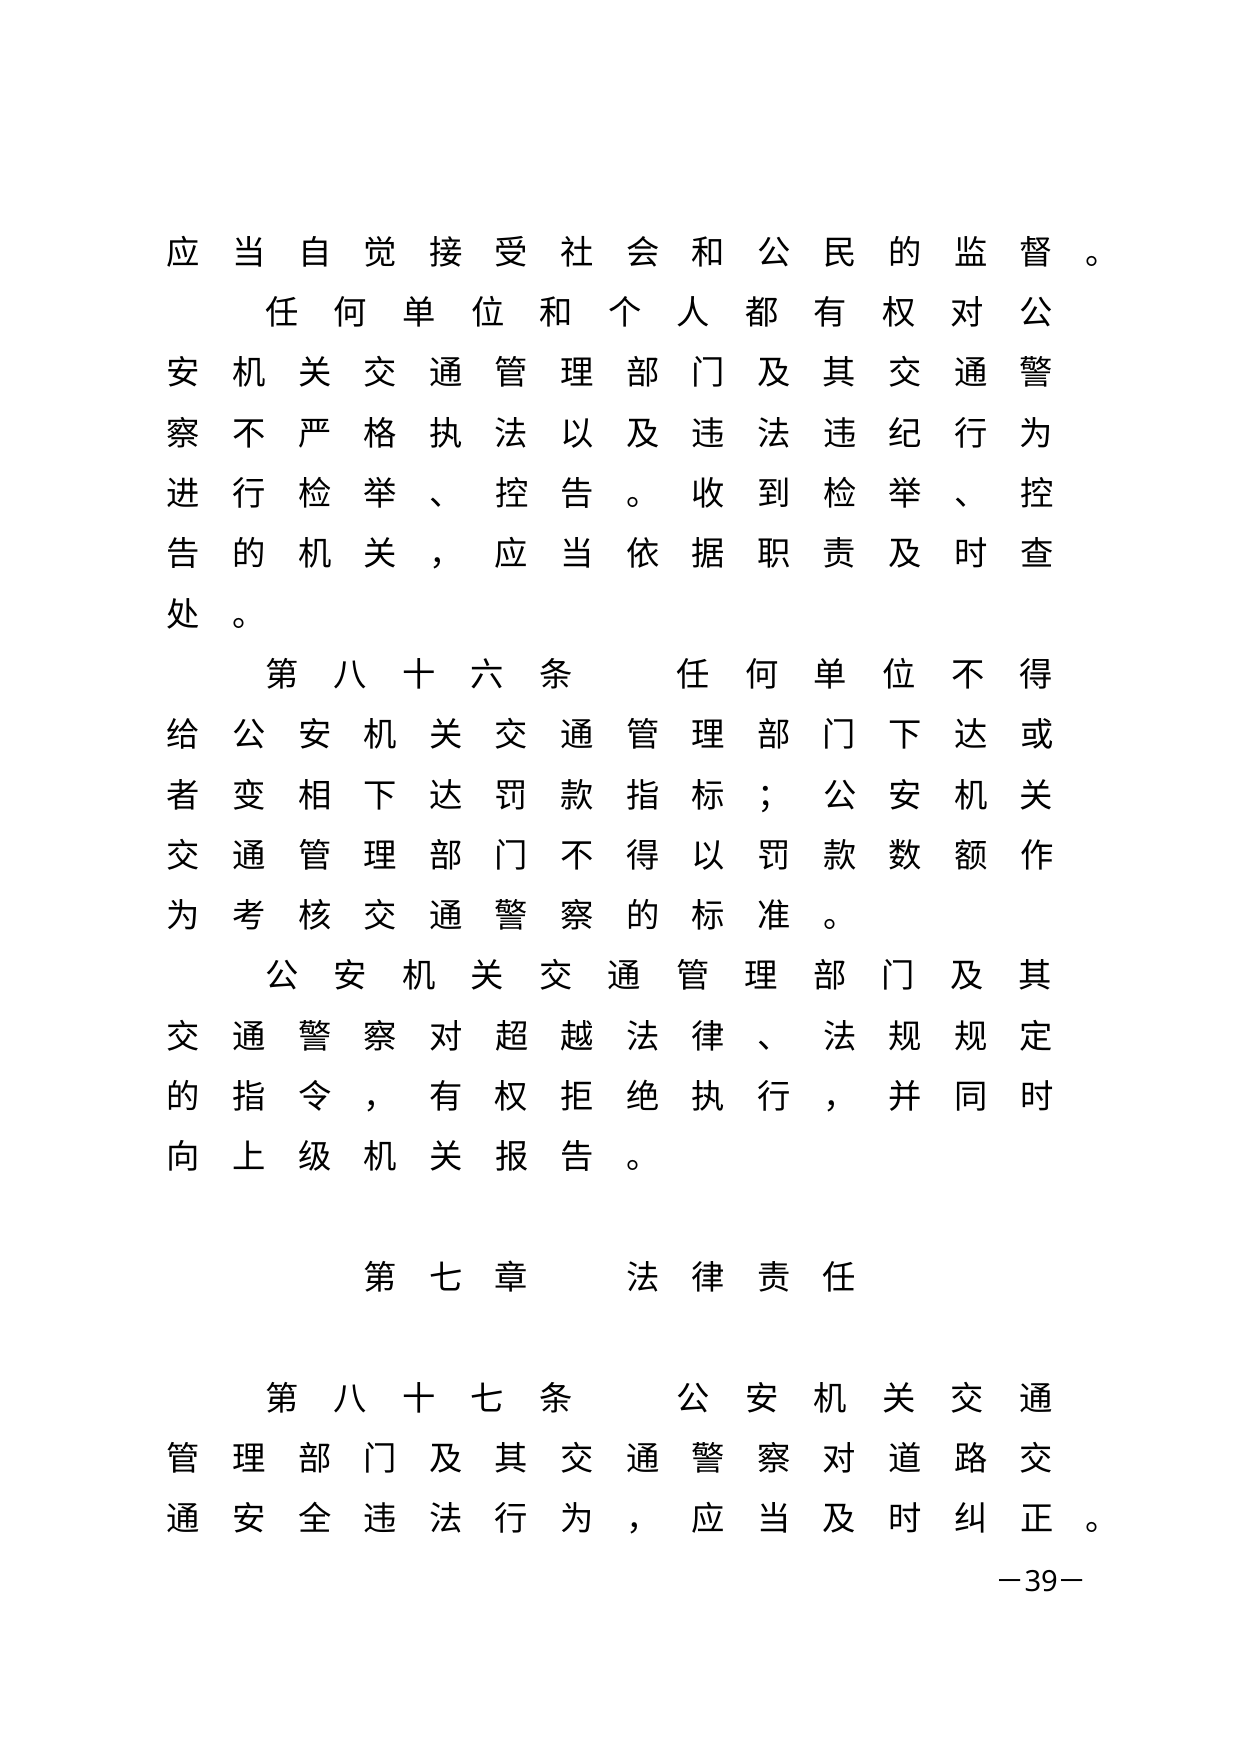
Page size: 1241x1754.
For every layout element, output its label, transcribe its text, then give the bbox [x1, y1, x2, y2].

text 任何单位和个人都有权对公安机关交通管理部门及其交通警察不严格执法以及违法违纪行为进行检举、控告。收到检举、控告的机关，应当依据职责及时查处。 [167, 280, 1085, 642]
text 公安机关交通管理部门及其交通警察对超越法律、法规规定的指令，有权拒绝执行，并同时向上级机关报告。 [167, 943, 1085, 1184]
text 第七章 法律责任 [167, 1245, 1085, 1305]
text 第八十七条 公安机关交通管理部门及其交通警察对道路交通安全违法行为，应当及时纠正。 [167, 1365, 1085, 1546]
text 第八十六条 任何单位不得给公安机关交通管理部门下达或者变相下达罚款指标；公安机关交通管理部门不得以罚款数额作为考核交通警察的标准。 [167, 642, 1085, 943]
text 第八十五条 公安机关交通管理部门及其交通警察执行职务，应当自觉接受社会和公民的监督。 [167, 219, 1085, 280]
